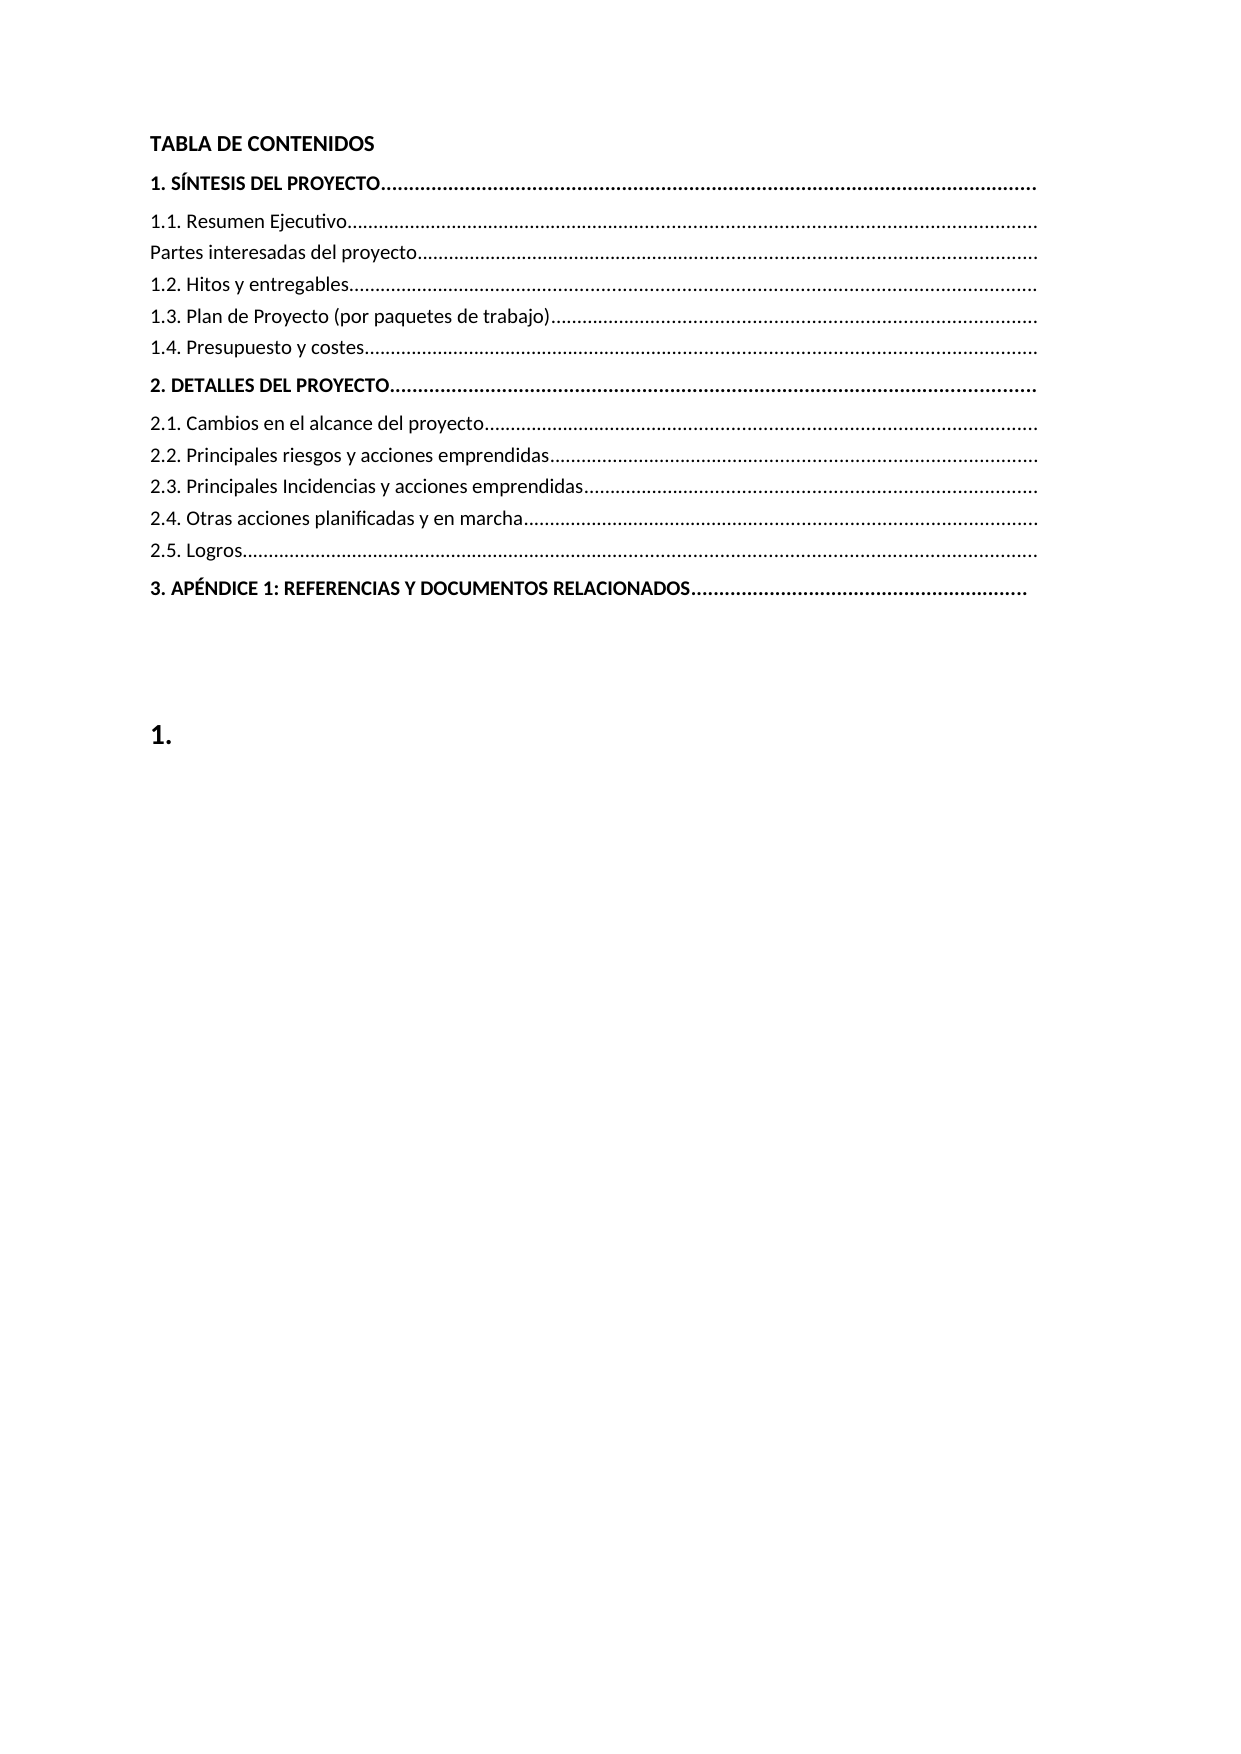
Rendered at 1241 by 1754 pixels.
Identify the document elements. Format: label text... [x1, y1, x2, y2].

text Partes interesadas del proyecto 4 [150, 239, 1015, 265]
text 1.4. Presupuesto y costes 6 [150, 334, 1015, 360]
text 2.3. Principales Incidencias y acciones emprendidas 8 [150, 474, 1015, 499]
text 1.3. Plan de Proyecto (por paquetes de trabajo) 5 [150, 303, 1015, 328]
text 1. Síntesis del Proyecto 4 [150, 170, 1015, 195]
text 3. Apéndice 1: Referencias y Documentos Relacionados 10 [150, 575, 1015, 600]
text 2. Detalles del Proyecto 7 [150, 372, 1015, 398]
text 2.1. Cambios en el alcance del proyecto 7 [150, 410, 1015, 436]
text 1.2. Hitos y entregables 5 [150, 271, 1015, 297]
text 2.4. Otras acciones planificadas y en marcha 9 [150, 505, 1015, 531]
text 2.2. Principales riesgos y acciones emprendidas 7 [150, 442, 1015, 467]
subtitle TABLA DE CONTENIDOS [150, 129, 1090, 157]
text 2.5. Logros 9 [150, 537, 1015, 562]
text 1.1. Resumen Ejecutivo 4 [150, 208, 1015, 233]
